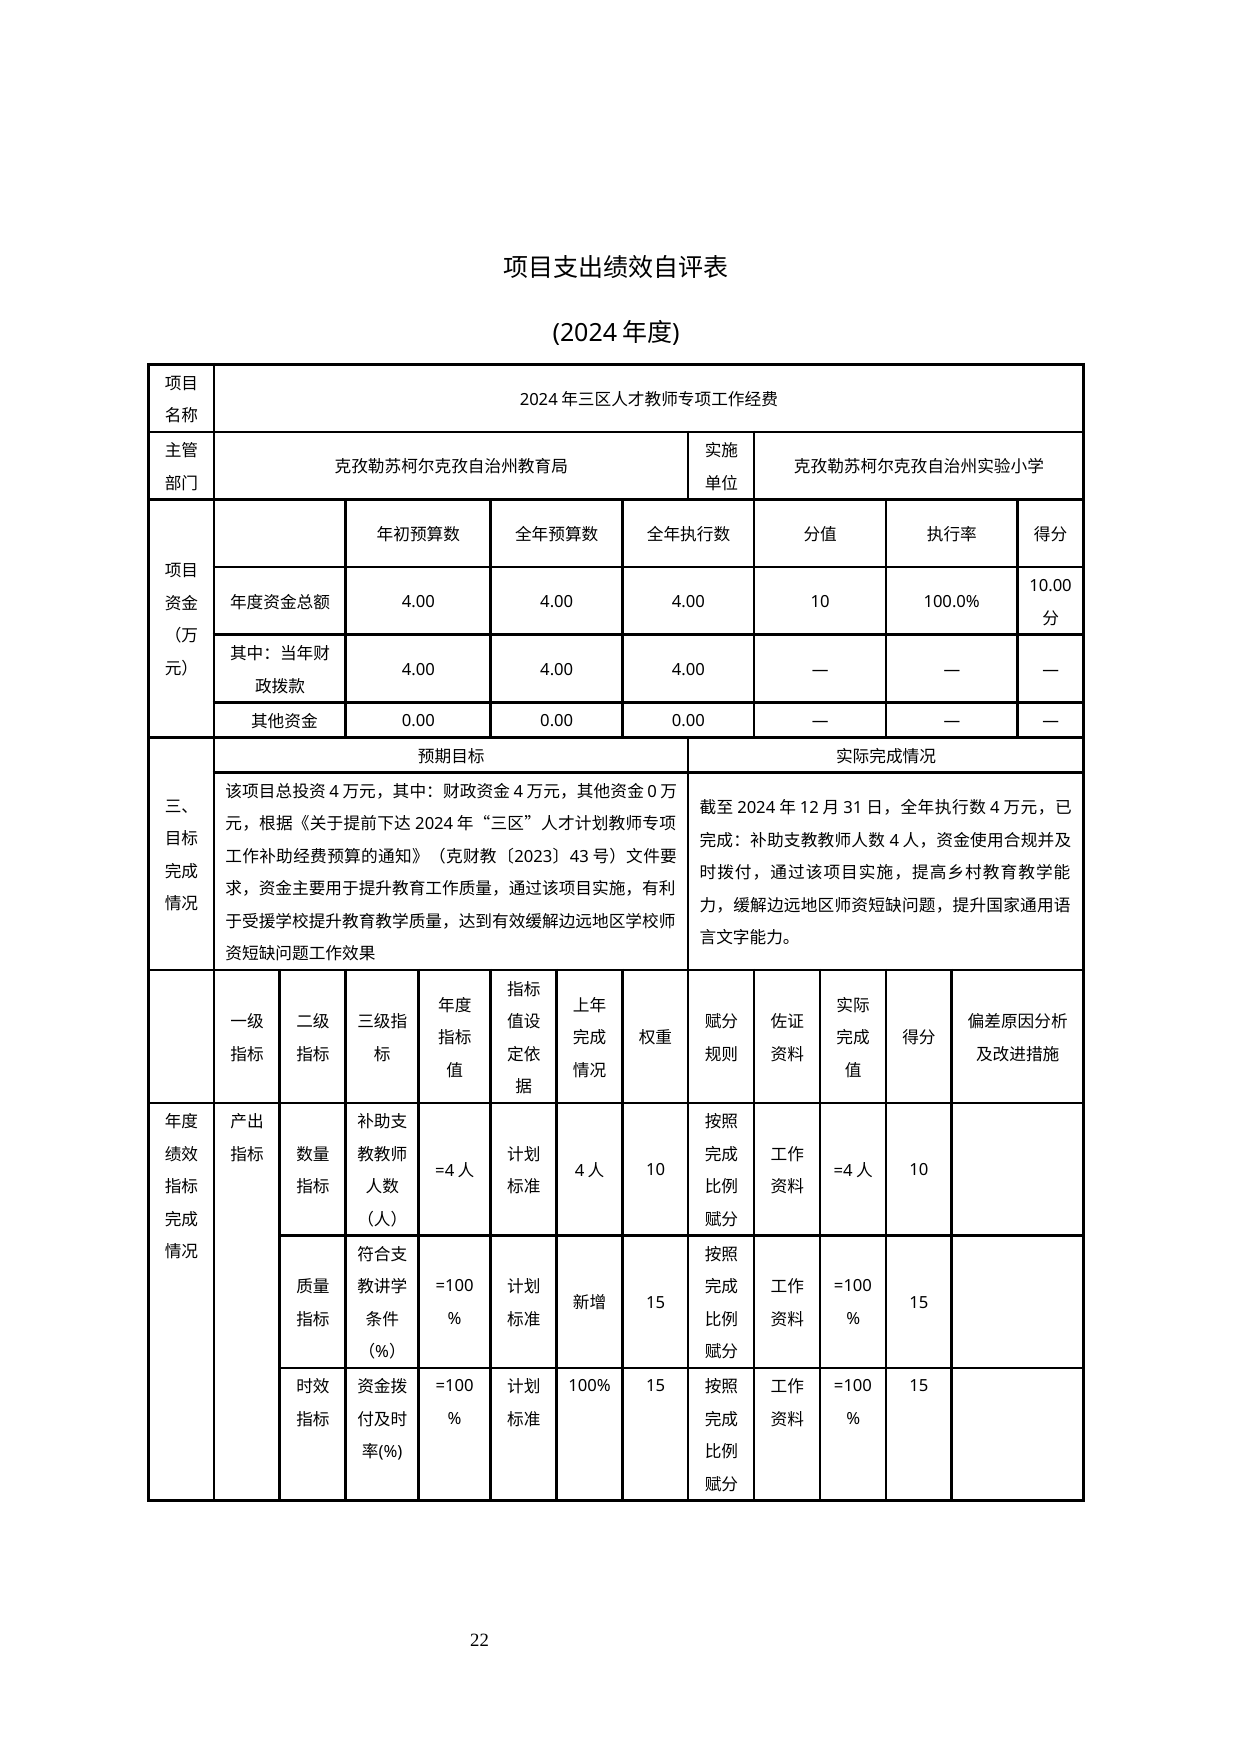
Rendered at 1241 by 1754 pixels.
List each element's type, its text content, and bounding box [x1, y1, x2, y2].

table_cell =4人 [821, 1104, 885, 1234]
table_cell =4人 [420, 1104, 489, 1234]
table_cell 年度指标值 [420, 971, 489, 1101]
table_cell 工作资料 [755, 1369, 819, 1499]
table_cell 0.00 [492, 704, 621, 736]
table_cell =100% [420, 1237, 489, 1367]
table_cell 实施单位 [689, 433, 753, 498]
table_cell 该项目总投资4万元，其中：财政资金4万元，其他资金0万元，根据《关于提前下达2024年“三区”人才计划教师专项工作补助经费预算的通知》（克财教〔2023〕43号）文件要求，资金主要用于提升教育工作质量，通过该项目实施，有利于受援学校提升教育教学质量，达到有效缓解边远地区学校师资短缺问题工作效果 [215, 774, 687, 969]
table_cell 上年完成情况 [558, 971, 621, 1101]
table_cell =100% [821, 1369, 885, 1499]
table_cell 4.00 [492, 636, 621, 701]
table_cell 得分 [887, 971, 950, 1101]
table_cell 按照完成比例赋分 [689, 1237, 753, 1367]
table_cell 截至2024年12月31日，全年执行数4万元，已完成：补助支教教师人数4人，资金使用合规并及时拨付，通过该项目实施，提高乡村教育教学能力，缓解边远地区师资短缺问题，提升国家通用语言文字能力。 [689, 774, 1082, 969]
table_cell 其中：当年财政拨款 [215, 636, 344, 701]
table_cell [953, 1104, 1082, 1234]
table_cell — [887, 636, 1016, 701]
table_cell 时效指标 [281, 1369, 344, 1499]
table_cell 全年预算数 [492, 501, 621, 566]
table_cell 全年执行数 [624, 501, 753, 566]
table_cell 0.00 [624, 704, 753, 736]
table_cell 年度资金总额 [215, 568, 344, 633]
table_cell 15 [624, 1369, 687, 1499]
table_cell 年度绩效指标完成情况 [150, 1104, 213, 1499]
table_cell 4.00 [624, 636, 753, 701]
table_cell 三级指标 [347, 971, 417, 1101]
table_cell — [755, 704, 885, 736]
table_cell 其他资金 [215, 704, 344, 736]
table_cell 项目资金 （万元） [150, 501, 213, 736]
table_cell 质量指标 [281, 1237, 344, 1367]
table_cell 补助支教教师人数（人） [347, 1104, 417, 1234]
table_cell [953, 1237, 1082, 1367]
table_cell (2024年度) [148, 298, 1083, 363]
table_cell 4人 [558, 1104, 621, 1234]
table_cell [150, 971, 213, 1101]
table_cell 工作资料 [755, 1104, 819, 1234]
table_cell 4.00 [347, 636, 489, 701]
table_cell 主管部门 [150, 433, 213, 498]
table_cell =100% [821, 1237, 885, 1367]
table_cell 100.0% [887, 568, 1016, 633]
table_cell 15 [887, 1237, 950, 1367]
table_cell 项目名称 [150, 366, 213, 431]
table_cell 指标值设定依据 [492, 971, 555, 1101]
table_cell =100% [420, 1369, 489, 1499]
table_cell 10 [887, 1104, 950, 1234]
table_cell 资金拨付及时率(%) [347, 1369, 417, 1499]
table_cell 10 [755, 568, 885, 633]
table_cell 得分 [1019, 501, 1082, 566]
table_cell — [1019, 704, 1082, 736]
table_cell 年初预算数 [347, 501, 489, 566]
table_cell 实际完成值 [821, 971, 885, 1101]
table_cell 克孜勒苏柯尔克孜自治州教育局 [215, 433, 687, 498]
table_cell 执行率 [887, 501, 1016, 566]
table_cell 新增 [558, 1237, 621, 1367]
table_cell [953, 1369, 1082, 1499]
table_cell 10.00分 [1019, 568, 1082, 633]
table_cell 2024年三区人才教师专项工作经费 [215, 366, 1082, 431]
table_cell 权重 [624, 971, 687, 1101]
table_cell 计划标准 [492, 1237, 555, 1367]
table_cell 4.00 [347, 568, 489, 633]
table_cell [215, 501, 344, 566]
table_cell 4.00 [492, 568, 621, 633]
table_cell 0.00 [347, 704, 489, 736]
table_cell 4.00 [624, 568, 753, 633]
table_cell 数量指标 [281, 1104, 344, 1234]
table_cell — [755, 636, 885, 701]
table_cell 实际完成情况 [689, 739, 1082, 771]
table_cell 一级指标 [215, 971, 278, 1101]
table_cell 按照完成比例赋分 [689, 1369, 753, 1499]
table_cell 计划标准 [492, 1369, 555, 1499]
table_cell 15 [887, 1369, 950, 1499]
table_cell 克孜勒苏柯尔克孜自治州实验小学 [755, 433, 1082, 498]
table_cell 工作资料 [755, 1237, 819, 1367]
table_cell — [887, 704, 1016, 736]
table_cell — [1019, 636, 1082, 701]
table_cell 二级指标 [281, 971, 344, 1101]
table_cell 符合支教讲学条件（%） [347, 1237, 417, 1367]
table_cell 按照完成比例赋分 [689, 1104, 753, 1234]
table_cell 分值 [755, 501, 885, 566]
table_header 项目支出绩效自评表 [148, 233, 1083, 298]
table_cell 预期目标 [215, 739, 687, 771]
table_cell 15 [624, 1237, 687, 1367]
table_cell 赋分规则 [689, 971, 753, 1101]
table_cell 三、目标完成情况 [150, 739, 213, 969]
table_cell 100% [558, 1369, 621, 1499]
table_cell 偏差原因分析及改进措施 [953, 971, 1082, 1101]
table_cell 佐证资料 [755, 971, 819, 1101]
table_cell 计划标准 [492, 1104, 555, 1234]
table_cell 10 [624, 1104, 687, 1234]
table_cell 产出指标 [215, 1104, 278, 1499]
